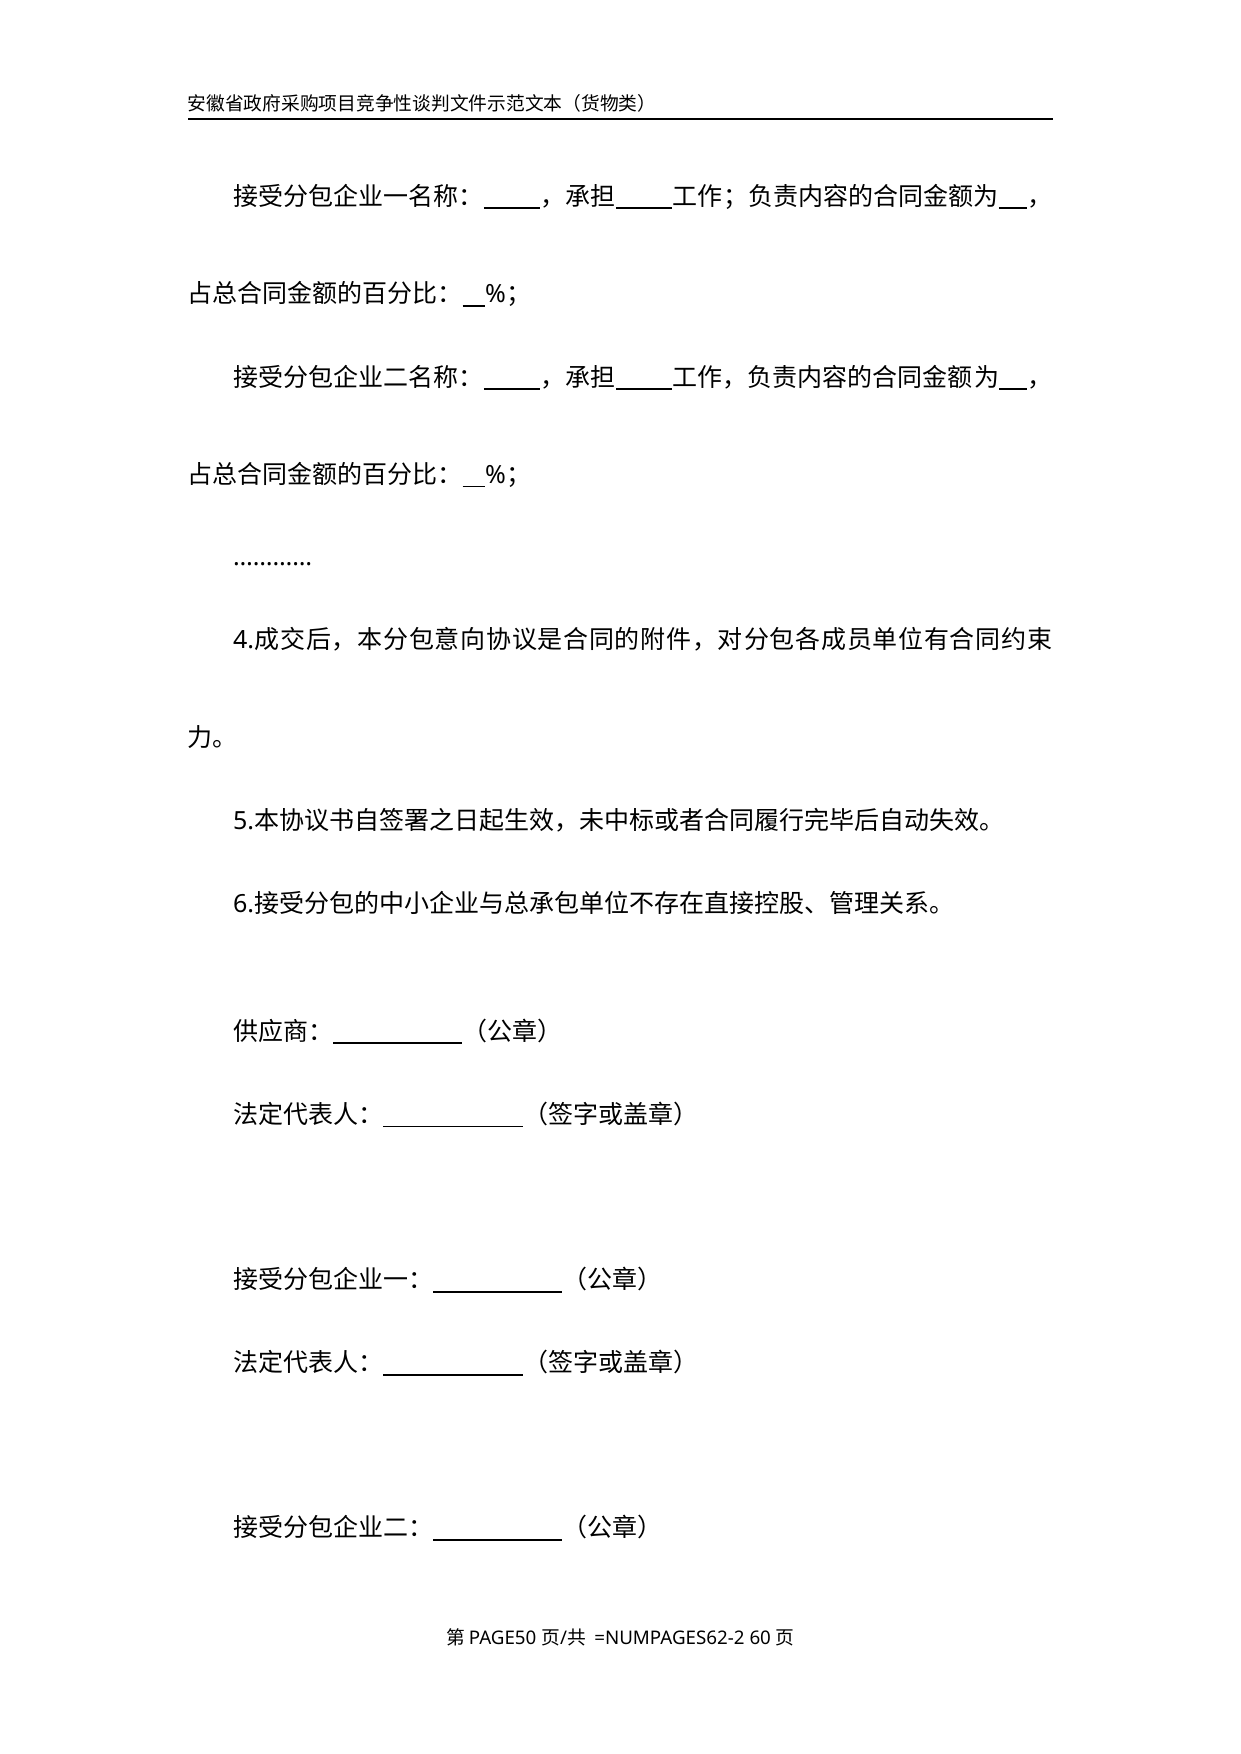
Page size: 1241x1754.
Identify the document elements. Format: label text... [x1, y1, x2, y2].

text 法定代表人： （签字或盖章） [187, 1328, 1053, 1393]
text 供应商： （公章） [187, 997, 1053, 1062]
text 接受分包企业一： （公章） [187, 1245, 1053, 1310]
text 法定代表人： （签字或盖章） [187, 1080, 1053, 1145]
text 4.成交后，本分包意向协议是合同的附件，对分包各成员单位有合同约束力。 [187, 605, 1053, 768]
text 接受分包企业二： （公章） [187, 1493, 1053, 1558]
text 接受分包企业二名称： ，承担 工作，负责内容的合同金额为 ，占总合同金额的百分比： %； [187, 343, 1053, 505]
text 5.本协议书自签署之日起生效，未中标或者合同履行完毕后自动失效。 [187, 786, 1053, 851]
text ………… [187, 523, 1053, 588]
text 6.接受分包的中小企业与总承包单位不存在直接控股、管理关系。 [187, 869, 1053, 934]
text 接受分包企业一名称： ，承担 工作；负责内容的合同金额为 ，占总合同金额的百分比： %； [187, 162, 1053, 324]
